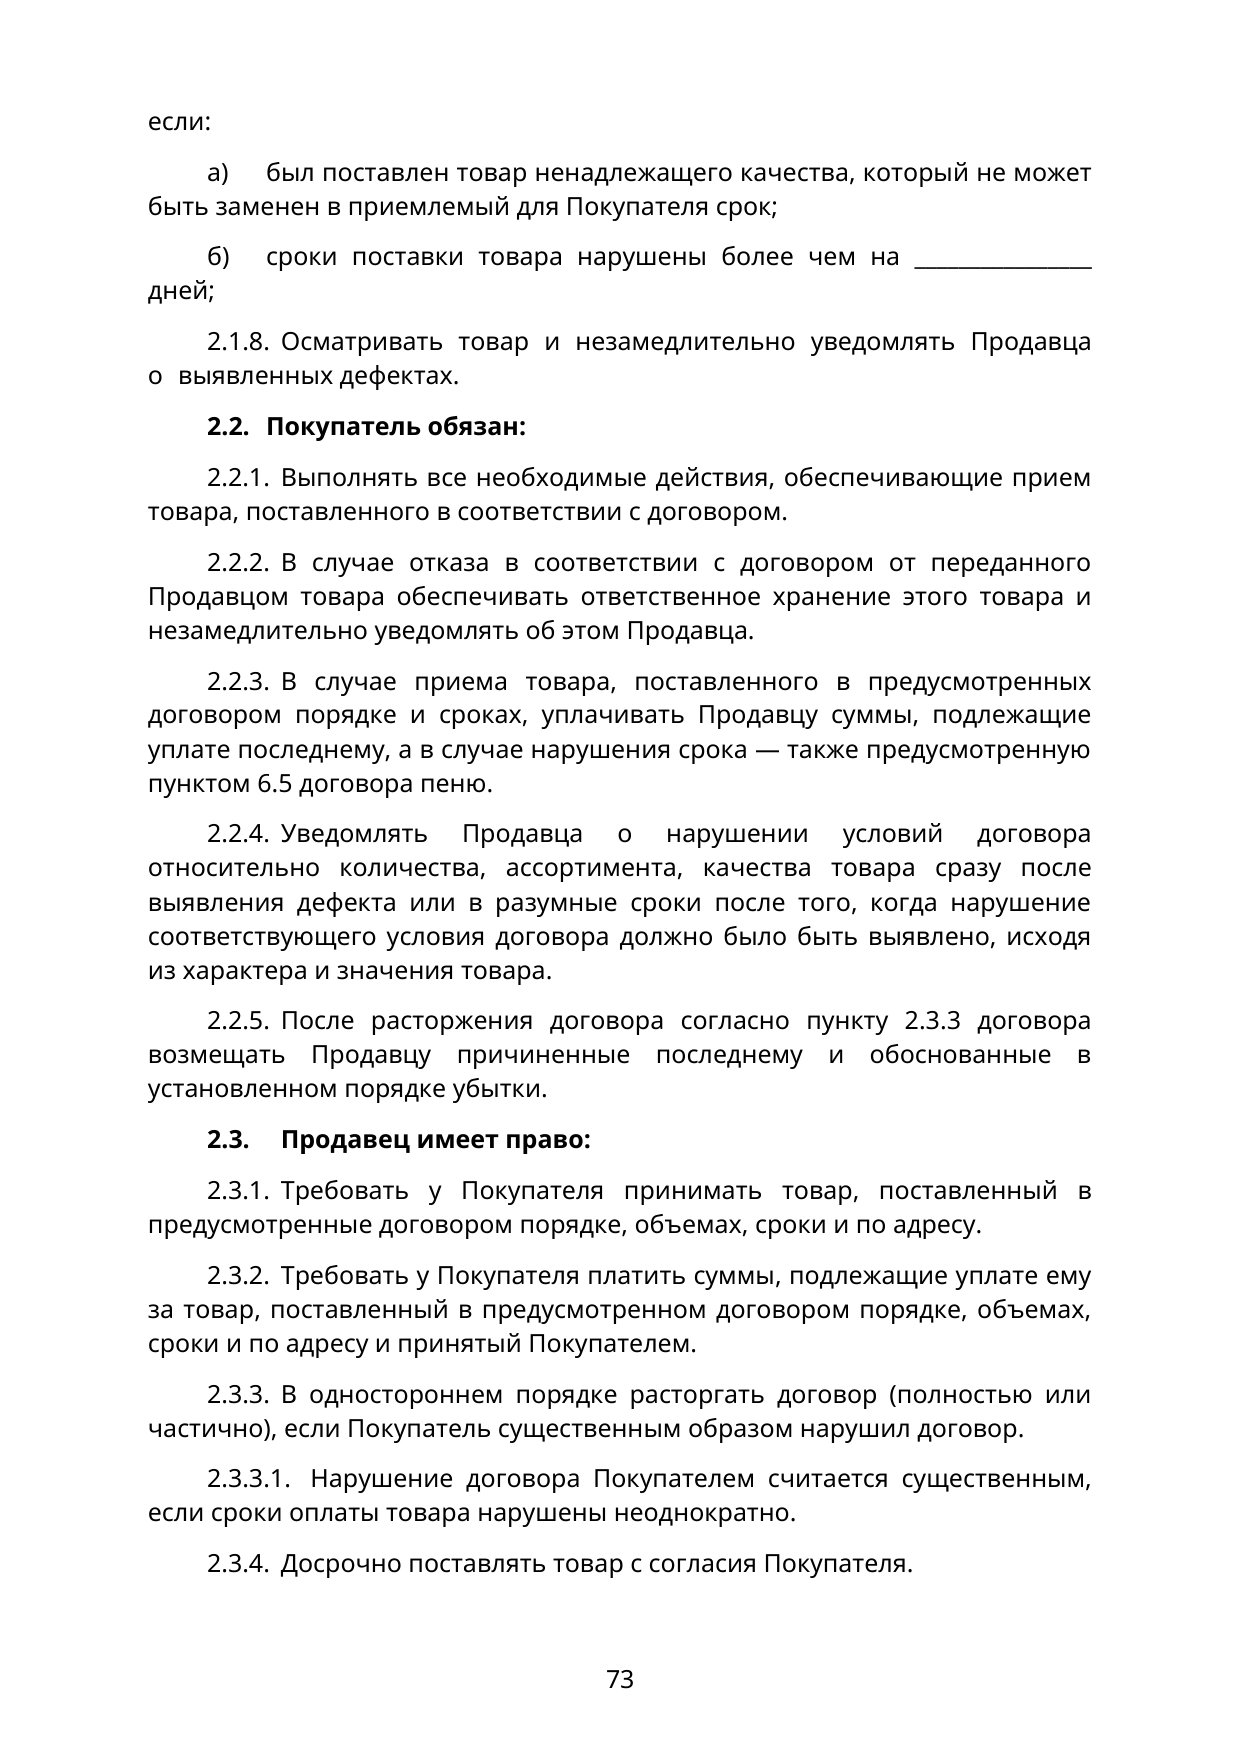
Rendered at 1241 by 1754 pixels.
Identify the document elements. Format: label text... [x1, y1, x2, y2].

text 2.2. Покупатель обязан: [148, 409, 1092, 443]
text 2.1.8. Осматривать товар и незамедлительно уведомлять Продавца о выявленных дефектах. [148, 324, 1092, 392]
text 2.3.1. Требовать у Покупателя принимать товар, поставленный в предусмотренные договором порядке, объемах, сроки и по адресу. [148, 1173, 1092, 1241]
text 2.2.5. После расторжения договора согласно пункту 2.3.3 договора возмещать Продавцу причиненные последнему и обоснованные в установленном порядке убытки. [148, 1003, 1092, 1105]
text 2.2.2. В случае отказа в соответствии с договором от переданного Продавцом товара обеспечивать ответственное хранение этого товара и незамедлительно уведомлять об этом Продавца. [148, 544, 1092, 646]
text 2.3.3.1. Нарушение договора Покупателем считается существенным, если сроки оплаты товара нарушены неоднократно. [148, 1461, 1092, 1529]
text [148, 103, 1092, 137]
text 2.3.2. Требовать у Покупателя платить суммы, подлежащие уплате ему за товар, поставленный в предусмотренном договором порядке, объемах, сроки и по адресу и принятый Покупателем. [148, 1257, 1092, 1359]
text 2.2.1. Выполнять все необходимые действия, обеспечивающие прием товара, поставленного в соответствии с договором. [148, 459, 1092, 528]
text 2.3. Продавец имеет право: [148, 1122, 1092, 1156]
text 2.2.4. Уведомлять Продавца о нарушении условий договора относительно количества, ассортимента, качества товара сразу после выявления дефекта или в разумные сроки после того, когда нарушение соответствующего условия договора должно было быть выявлено, исходя из характера и значения товара. [148, 816, 1092, 986]
text а) был поставлен товар ненадлежащего качества, который не может быть заменен в приемлемый для Покупателя срок; [148, 154, 1092, 222]
text 2.3.4. Досрочно поставлять товар с согласия Покупателя. [148, 1546, 1092, 1580]
text б) сроки поставки товара нарушены более чем на ________________ дней; [148, 239, 1092, 307]
text 2.2.3. В случае приема товара, поставленного в предусмотренных договором порядке и сроках, уплачивать Продавцу суммы, подлежащие уплате последнему, а в случае нарушения срока — также предусмотренную пунктом 6.5 договора пеню. [148, 663, 1092, 799]
text 2.3.3. В одностороннем порядке расторгать договор (полностью или частично), если Покупатель существенным образом нарушил договор. [148, 1376, 1092, 1444]
